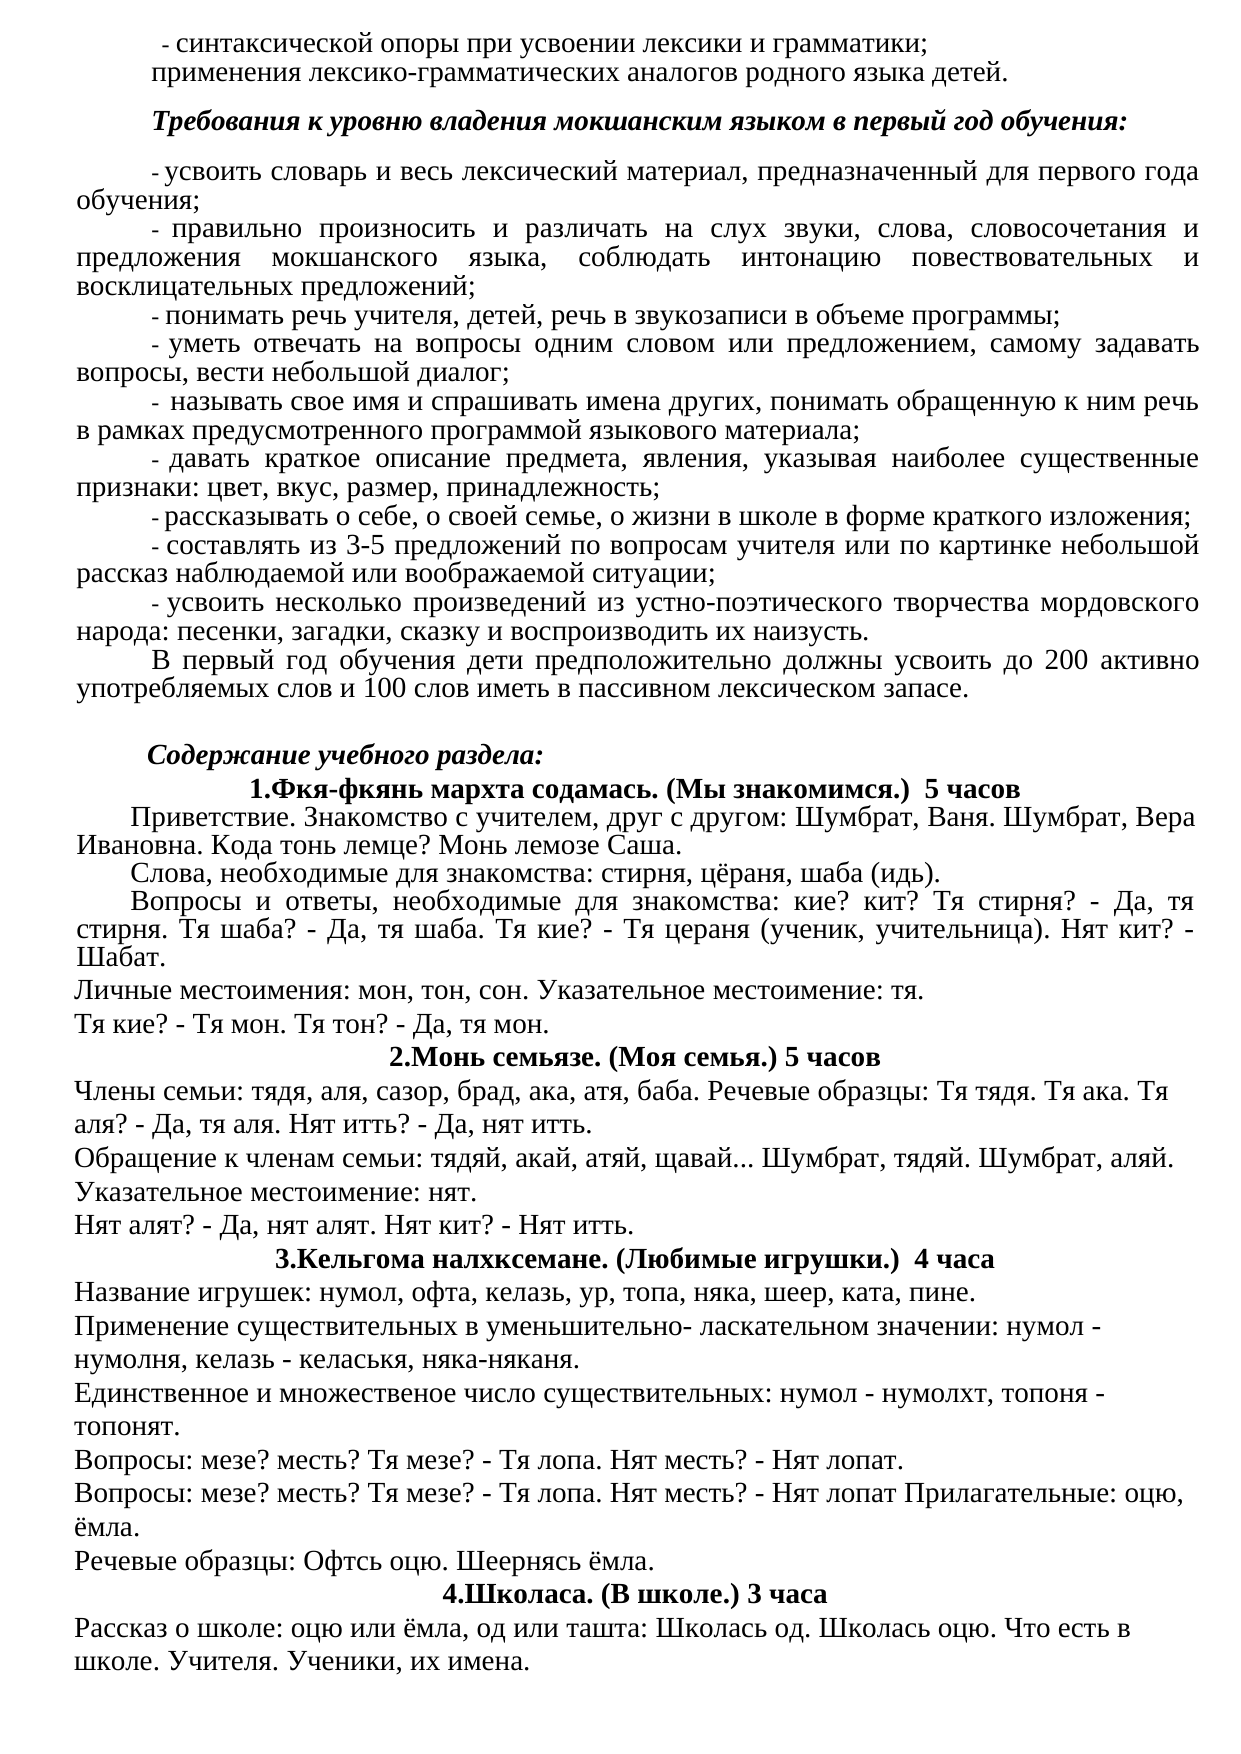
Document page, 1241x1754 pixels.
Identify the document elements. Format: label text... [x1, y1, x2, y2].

text Требования к уровню владения мокшанским языком в первый год обучения: [76, 108, 1196, 137]
text Нят алят? - Да, нят алят. Нят кит? - Нят итть. [74, 1207, 1196, 1241]
list синтаксической опоры при усвоении лексики и грамматики; [88, 29, 1196, 58]
text Обращение к членам семьи: тядяй, акай, атяй, щавай... Шумбрат, тядяй. Шумбрат, аляй. [74, 1140, 1196, 1174]
text 4.Школаса. (В школе.) 3 часа [74, 1576, 1196, 1610]
list усвоить словарь и весь лексический материал, предназначенный для первого года обучения; [76, 157, 1200, 215]
text Содержание учебного раздела: [74, 737, 1196, 771]
list правильно произносить и различать на слух звуки, слова, словосочетания и предложения мокшанского языка, соблюдать интонацию повествовательных и восклицательных предложений; [76, 215, 1200, 301]
text 1.Фкя-фкянь мархта содамась. (Мы знакомимся.) 5 часов [74, 771, 1196, 804]
text Вопросы: мезе? месть? Тя мезе? - Тя лопа. Нят месть? - Нят лопат. [74, 1442, 1196, 1476]
text Применение существительных в уменьшительно- ласкательном значении: нумол - нумолня, келазь - келаськя, няка-няканя. [74, 1308, 1196, 1375]
list составлять из 3-5 предложений по вопросам учителя или по картинке небольшой рассказ наблюдаемой или воображаемой ситуации; [76, 531, 1200, 589]
text Члены семьи: тядя, аля, сазор, брад, ака, атя, баба. Речевые образцы: Тя тядя. Тя ака. Тя аля? - Да, тя аля. Нят итть? - Да, нят итть. [74, 1073, 1196, 1140]
text Слова, необходимые для знакомства: стирня, цёраня, шаба (идь). [76, 860, 1196, 888]
list называть свое имя и спрашивать имена других, понимать обращенную к ним речь в рамках предусмотренного программой языкового материала; [76, 387, 1200, 445]
text Вопросы и ответы, необходимые для знакомства: кие? кит? Тя стирня? - Да, тя стирня. Тя шаба? - Да, тя шаба. Тя кие? - Тя цераня (ученик, учительница). Нят кит? - Шабат. [76, 888, 1196, 972]
list давать краткое описание предмета, явления, указывая наиболее существенные признаки: цвет, вкус, размер, принадлежность; [76, 445, 1200, 502]
text Вопросы: мезе? месть? Тя мезе? - Тя лопа. Нят месть? - Нят лопат Прилагательные: оцю, ёмла. [74, 1476, 1196, 1543]
text Речевые образцы: Офтсь оцю. Шеернясь ёмла. [74, 1543, 1196, 1576]
list рассказывать о себе, о своей семье, о жизни в школе в форме краткого изложения; [76, 502, 1196, 531]
text Название игрушек: нумол, офта, келазь, ур, топа, няка, шеер, ката, пине. [74, 1274, 1196, 1308]
list уметь отвечать на вопросы одним словом или предложением, самому задавать вопросы, вести небольшой диалог; [76, 330, 1200, 387]
text 3.Кельгома налхксемане. (Любимые игрушки.) 4 часа [74, 1241, 1196, 1274]
text Личные местоимения: мон, тон, сон. Указательное местоимение: тя. [74, 972, 1196, 1006]
text Тя кие? - Тя мон. Тя тон? - Да, тя мон. [74, 1006, 1196, 1039]
text Указательное местоимение: нят. [74, 1174, 1196, 1207]
list понимать речь учителя, детей, речь в звукозаписи в объеме программы; [76, 301, 1196, 330]
text Приветствие. Знакомство с учителем, друг с другом: Шумбрат, Ваня. Шумбрат, Вера Ивановна. Кода тонь лемце? Монь лемозе Саша. [76, 804, 1196, 860]
text В первый год обучения дети предположительно должны усвоить до 200 активно употребляемых слов и 100 слов иметь в пассивном лексическом запасе. [76, 646, 1200, 704]
text 2.Монь семьязе. (Моя семья.) 5 часов [74, 1039, 1196, 1073]
text Единственное и множественое число существительных: нумол - нумолхт, топоня - топонят. [74, 1375, 1196, 1442]
list усвоить несколько произведений из устно-поэтического творчества мордовского народа: песенки, загадки, сказку и воспроизводить их наизусть. [76, 589, 1200, 646]
text Рассказ о школе: оцю или ёмла, од или ташта: Школась од. Школась оцю. Что есть в школе. Учителя. Ученики, их имена. [74, 1610, 1196, 1677]
text применения лексико-грамматических аналогов родного языка детей. [76, 58, 1196, 87]
